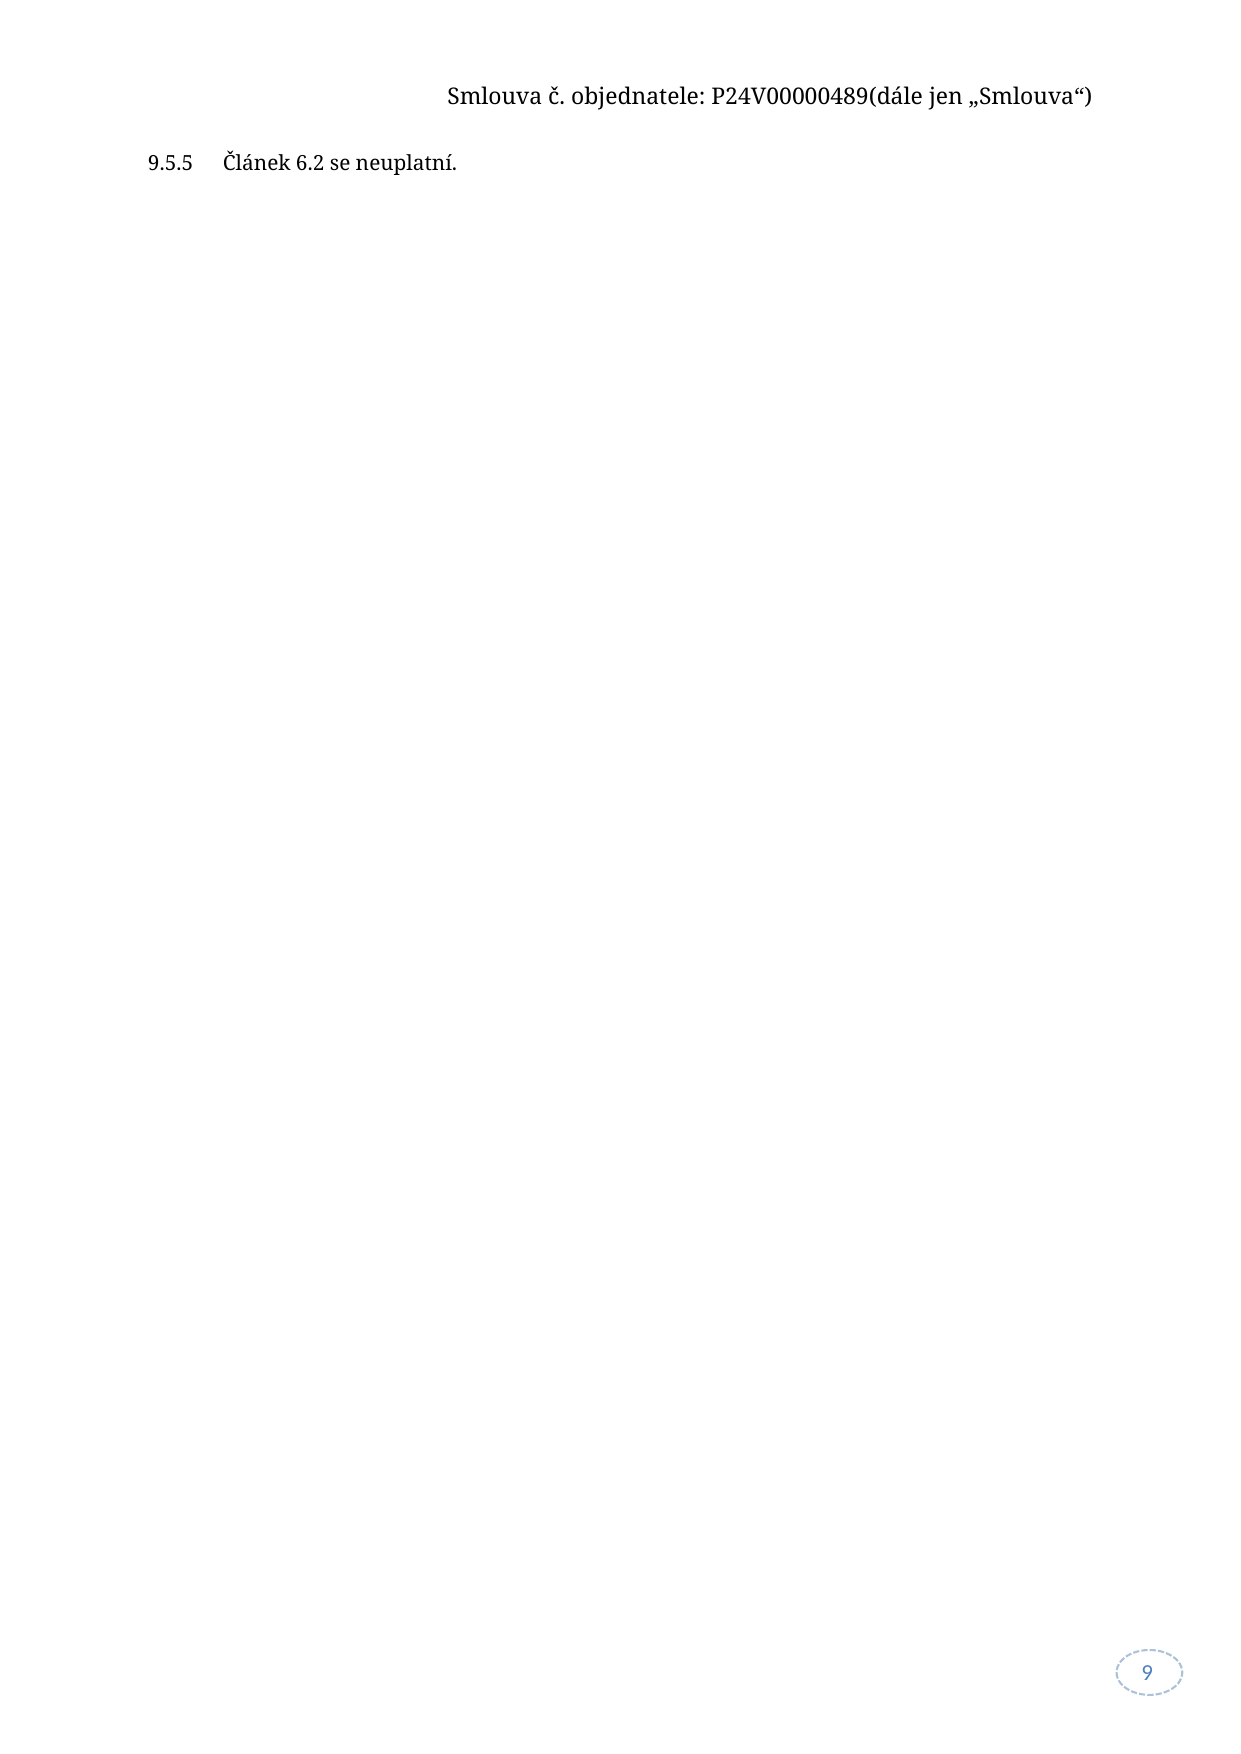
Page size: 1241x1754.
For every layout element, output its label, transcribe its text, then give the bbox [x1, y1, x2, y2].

list Článek 6.2 se neuplatní. [148, 148, 1093, 176]
